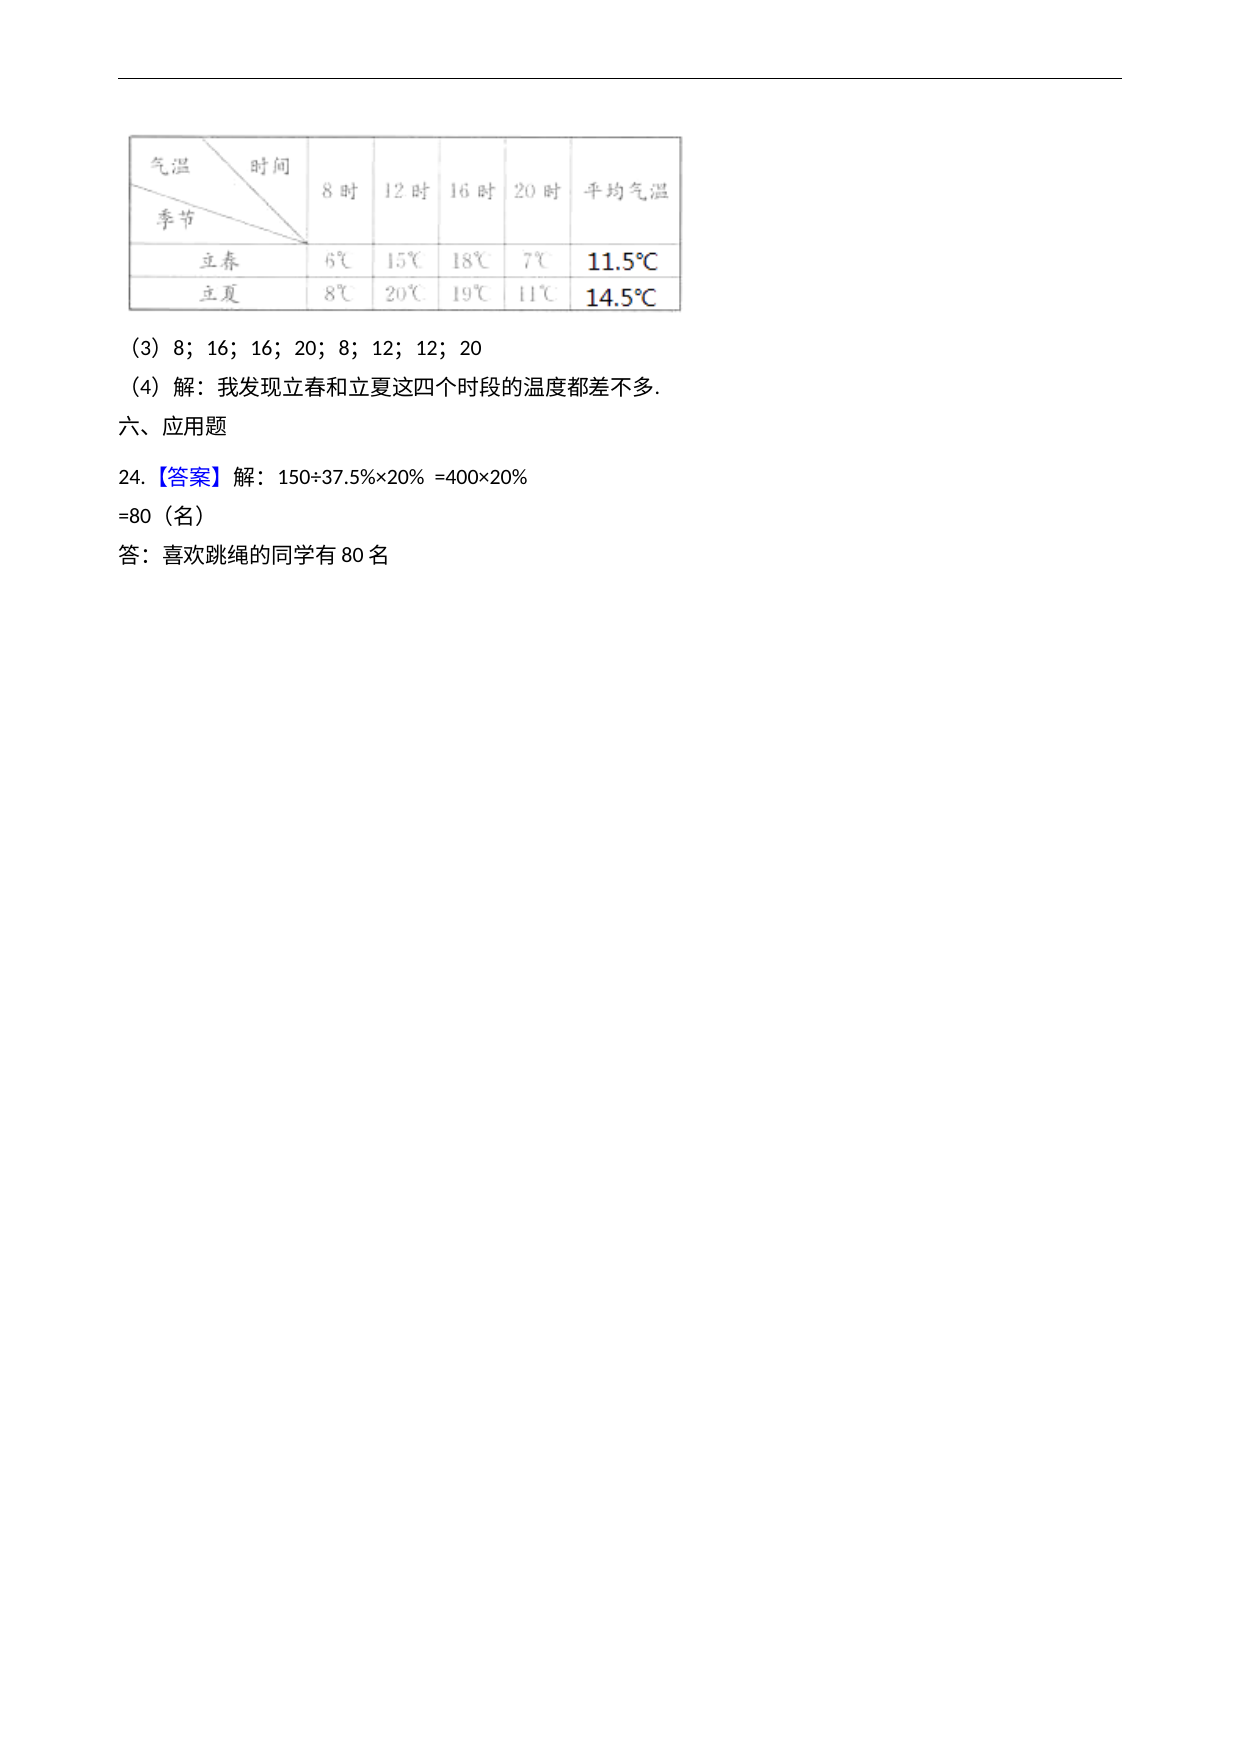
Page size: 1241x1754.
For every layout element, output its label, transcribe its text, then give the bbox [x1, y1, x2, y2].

text 24.【答案】解：150÷37.5%×20% =400×20% =80（名） 答：喜欢跳绳的同学有80名 [118, 460, 1122, 570]
picture [118, 129, 689, 319]
text 六、应用题 [118, 409, 1122, 441]
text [118, 129, 1122, 402]
